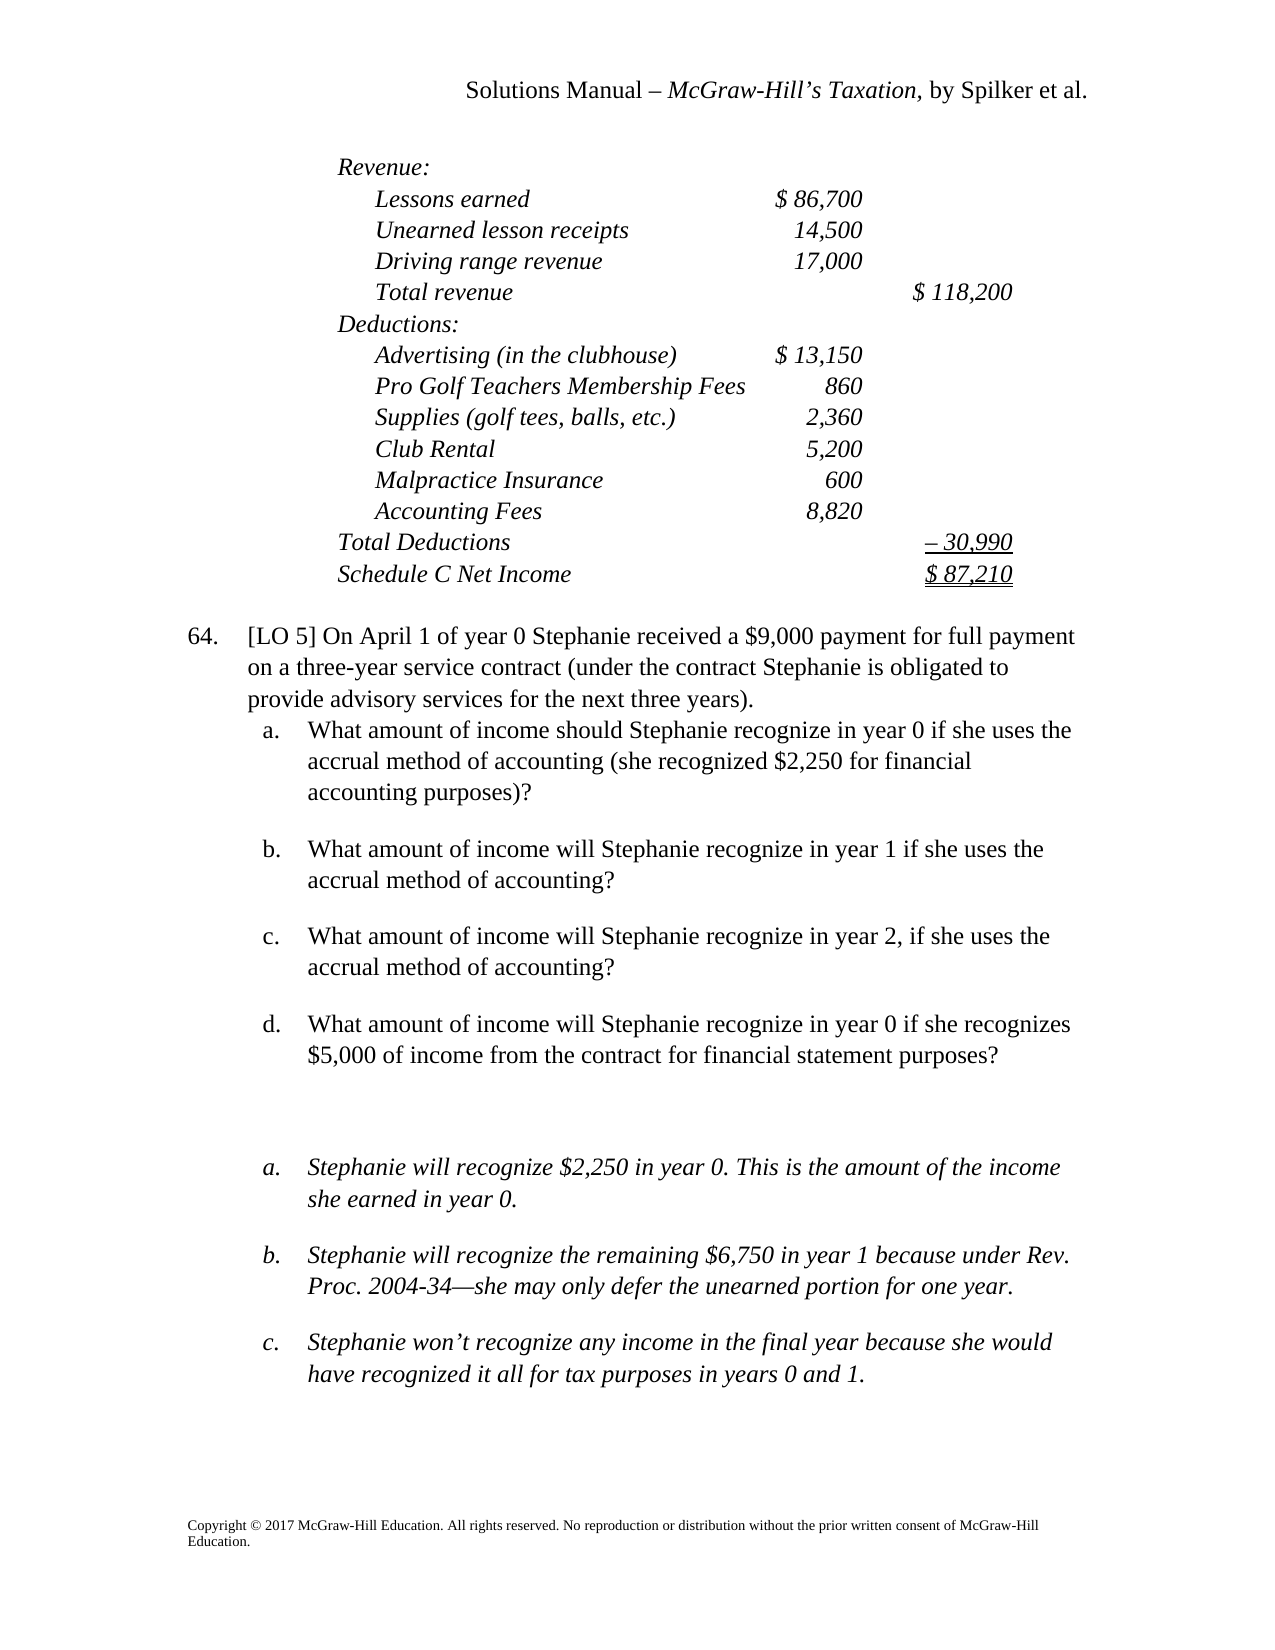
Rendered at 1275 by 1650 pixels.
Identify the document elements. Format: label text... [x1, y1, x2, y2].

text a. What amount of income should Stephanie recognize in year 0 if she uses the accrual method of accounting (she recognized $2,250 for financial accounting purposes)? [262, 712, 1087, 806]
text c. What amount of income will Stephanie recognize in year 2, if she uses the accrual method of accounting? [262, 919, 1087, 981]
text c. Stephanie won’t recognize any income in the final year because she would have recognized it all for tax purposes in years 0 and 1. [262, 1325, 1087, 1387]
text b. What amount of income will Stephanie recognize in year 1 if she uses the accrual method of accounting? [262, 831, 1087, 894]
text 64. [LO 5] On April 1 of year 0 Stephanie received a $9,000 payment for full payment on a three-year service contract (under the contract Stephanie is obligated to provide advisory services for the next three years). [187, 619, 1087, 712]
text b. Stephanie will recognize the remaining $6,750 in year 1 because under Rev. Proc. 2004-34—she may only defer the unearned portion for one year. [262, 1237, 1087, 1300]
text a. Stephanie will recognize $2,250 in year 0. This is the amount of the income she earned in year 0. [262, 1150, 1087, 1212]
text Revenue: Lessons earned $ 86,700 Unearned lesson receipts 14,500 Driving range revenue 17,000 Total revenue $ 118,200 Deductions: Advertising (in the clubhouse) $ 13,150 Pro Golf Teachers Membership Fees 860 Supplies (golf tees, balls, etc.) 2,360 Club Rental 5,200 Malpractice Insurance 600 Accounting Fees 8,820 Total Deductions – 30,990 Schedule C Net Income $ 87,210 [247, 150, 1087, 587]
text d. What amount of income will Stephanie recognize in year 0 if she recognizes $5,000 of income from the contract for financial statement purposes? [262, 1006, 1087, 1069]
